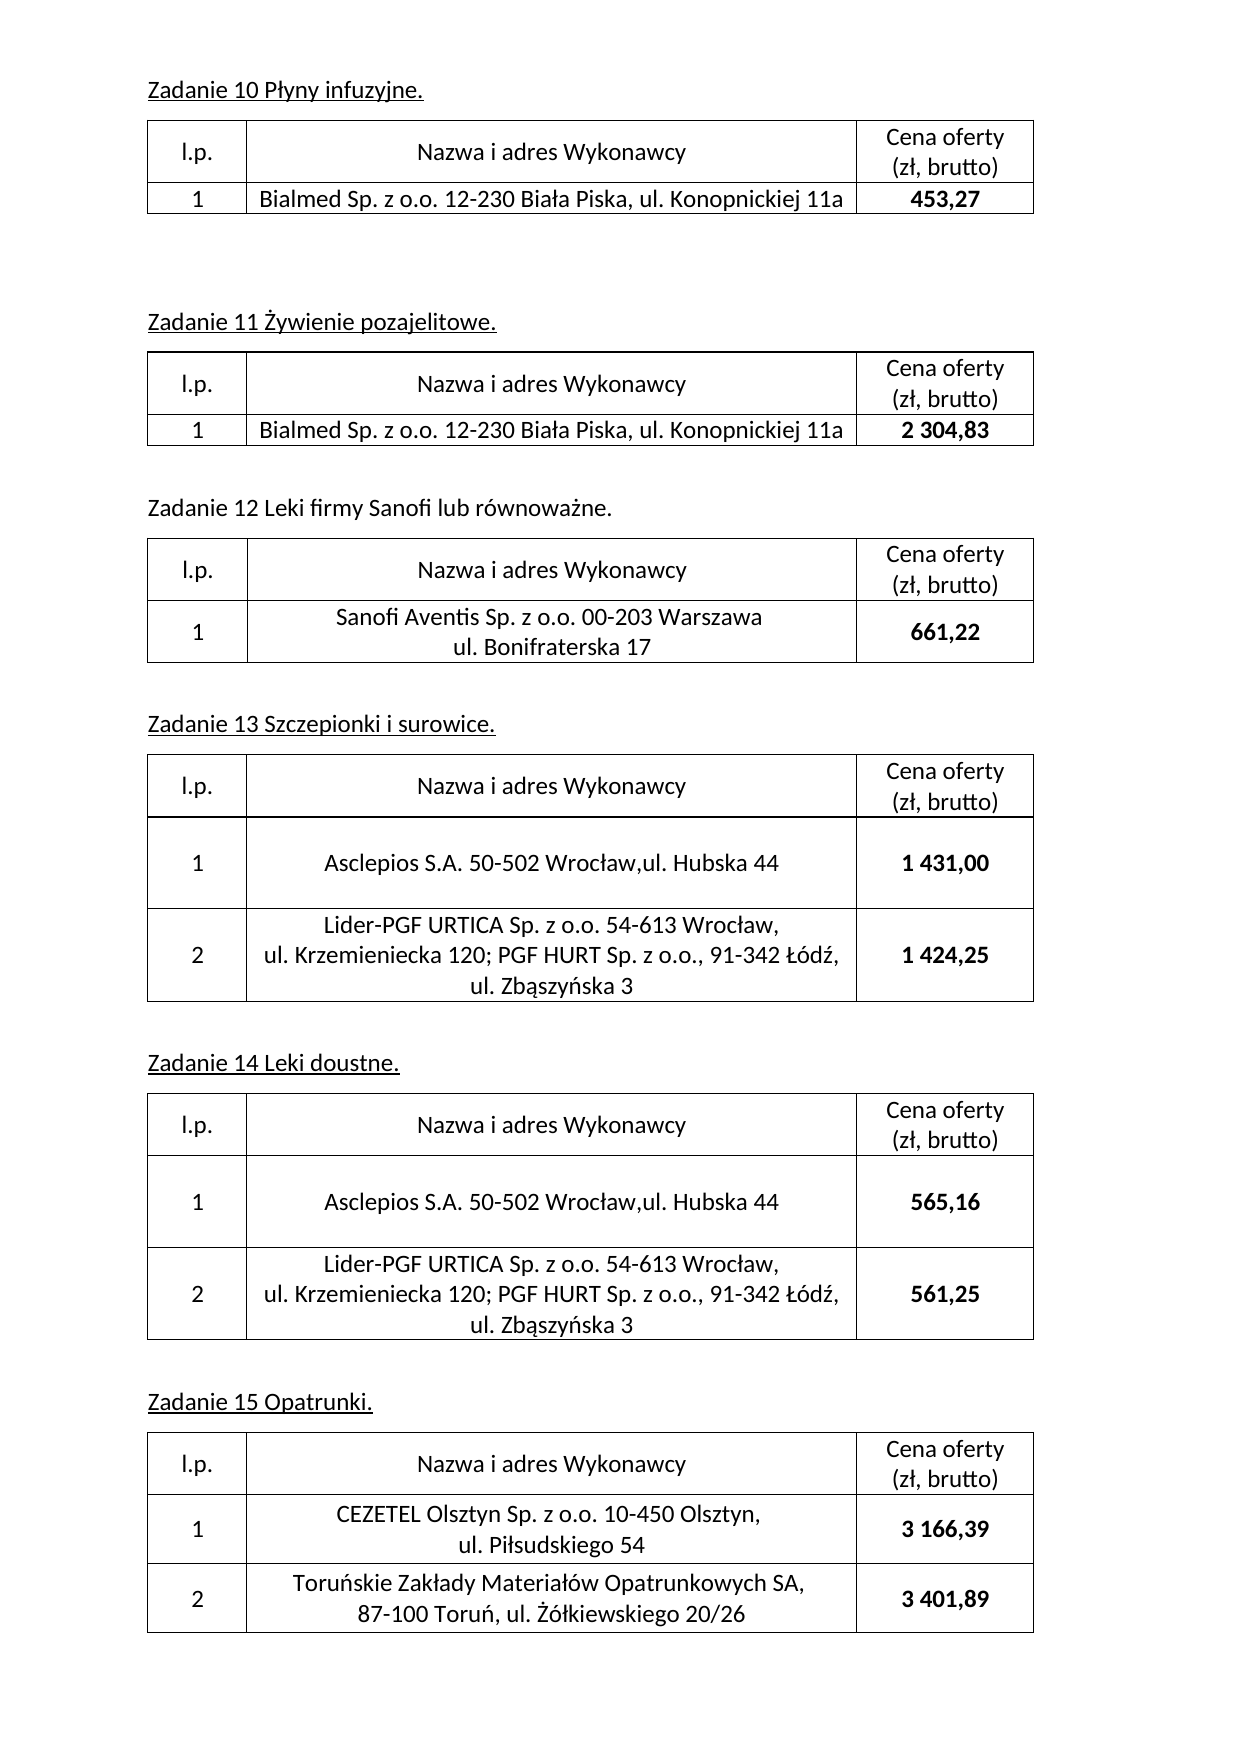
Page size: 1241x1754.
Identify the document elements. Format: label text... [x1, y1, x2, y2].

table_header Cena oferty (zł, brutto) [857, 1433, 1033, 1494]
table_cell 1 [148, 415, 246, 445]
table_cell 3 166,39 [857, 1495, 1033, 1563]
table_header Cena oferty (zł, brutto) [857, 539, 1033, 600]
text Zadanie 12 Leki firmy Sanofi lub równoważne. [148, 492, 1092, 522]
table_header l.p. [148, 121, 246, 182]
table_cell 1 [148, 601, 247, 662]
table_cell Lider-PGF URTICA Sp. z o.o. 54-613 Wrocław, ul. Krzemieniecka 120; PGF HURT Sp. z o.o., 91-342 Łódź, ul. Zbąszyńska 3 [247, 1248, 856, 1339]
text Zadanie 15 Opatrunki. [148, 1386, 1092, 1417]
table_cell 2 [148, 1248, 246, 1339]
table_cell 661,22 [857, 601, 1033, 662]
table_header Nazwa i adres Wykonawcy [247, 755, 856, 816]
table_cell 2 304,83 [857, 415, 1033, 445]
table_cell 1 [148, 818, 246, 908]
table_header Nazwa i adres Wykonawcy [247, 121, 856, 182]
table_cell 565,16 [857, 1156, 1033, 1247]
table_header l.p. [148, 1094, 246, 1155]
table_cell Asclepios S.A. 50-502 Wrocław,ul. Hubska 44 [247, 1156, 856, 1247]
table_cell 1 [148, 183, 246, 213]
table_cell 1 424,25 [857, 909, 1033, 1001]
table_cell Asclepios S.A. 50-502 Wrocław,ul. Hubska 44 [247, 818, 856, 908]
table_cell Toruńskie Zakłady Materiałów Opatrunkowych SA, 87-100 Toruń, ul. Żółkiewskiego 20/26 [247, 1564, 856, 1632]
table_cell Bialmed Sp. z o.o. 12-230 Biała Piska, ul. Konopnickiej 11a [247, 415, 856, 445]
table_header l.p. [148, 539, 247, 600]
table_cell CEZETEL Olsztyn Sp. z o.o. 10-450 Olsztyn, ul. Piłsudskiego 54 [247, 1495, 856, 1563]
table_header Cena oferty (zł, brutto) [857, 1094, 1033, 1155]
table_header Cena oferty (zł, brutto) [857, 353, 1033, 413]
table_header Nazwa i adres Wykonawcy [247, 1094, 856, 1155]
table_header Nazwa i adres Wykonawcy [248, 539, 856, 600]
table_header l.p. [148, 1433, 246, 1494]
table_cell Lider-PGF URTICA Sp. z o.o. 54-613 Wrocław, ul. Krzemieniecka 120; PGF HURT Sp. z o.o., 91-342 Łódź, ul. Zbąszyńska 3 [247, 909, 856, 1001]
text Zadanie 13 Szczepionki i surowice. [148, 708, 1092, 739]
table_cell Sanofi Aventis Sp. z o.o. 00-203 Warszawa ul. Bonifraterska 17 [248, 601, 856, 662]
table_cell 2 [148, 1564, 246, 1632]
table_header Nazwa i adres Wykonawcy [247, 1433, 856, 1494]
text Zadanie 10 Płyny infuzyjne. [148, 74, 1092, 104]
text Zadanie 14 Leki doustne. [148, 1047, 1092, 1078]
table_cell 1 [148, 1156, 246, 1247]
table_header l.p. [148, 755, 246, 816]
table_cell 561,25 [857, 1248, 1033, 1339]
text Zadanie 11 Żywienie pozajelitowe. [148, 306, 1092, 336]
table_header Cena oferty (zł, brutto) [857, 755, 1033, 816]
table_cell 2 [148, 909, 246, 1001]
table_cell 1 [148, 1495, 246, 1563]
table_cell 3 401,89 [857, 1564, 1033, 1632]
table_header Nazwa i adres Wykonawcy [247, 353, 856, 413]
table_cell Bialmed Sp. z o.o. 12-230 Biała Piska, ul. Konopnickiej 11a [247, 183, 856, 213]
table_cell 453,27 [857, 183, 1033, 213]
table_header Cena oferty (zł, brutto) [857, 121, 1033, 182]
table_cell 1 431,00 [857, 818, 1033, 908]
table_header l.p. [148, 353, 246, 413]
